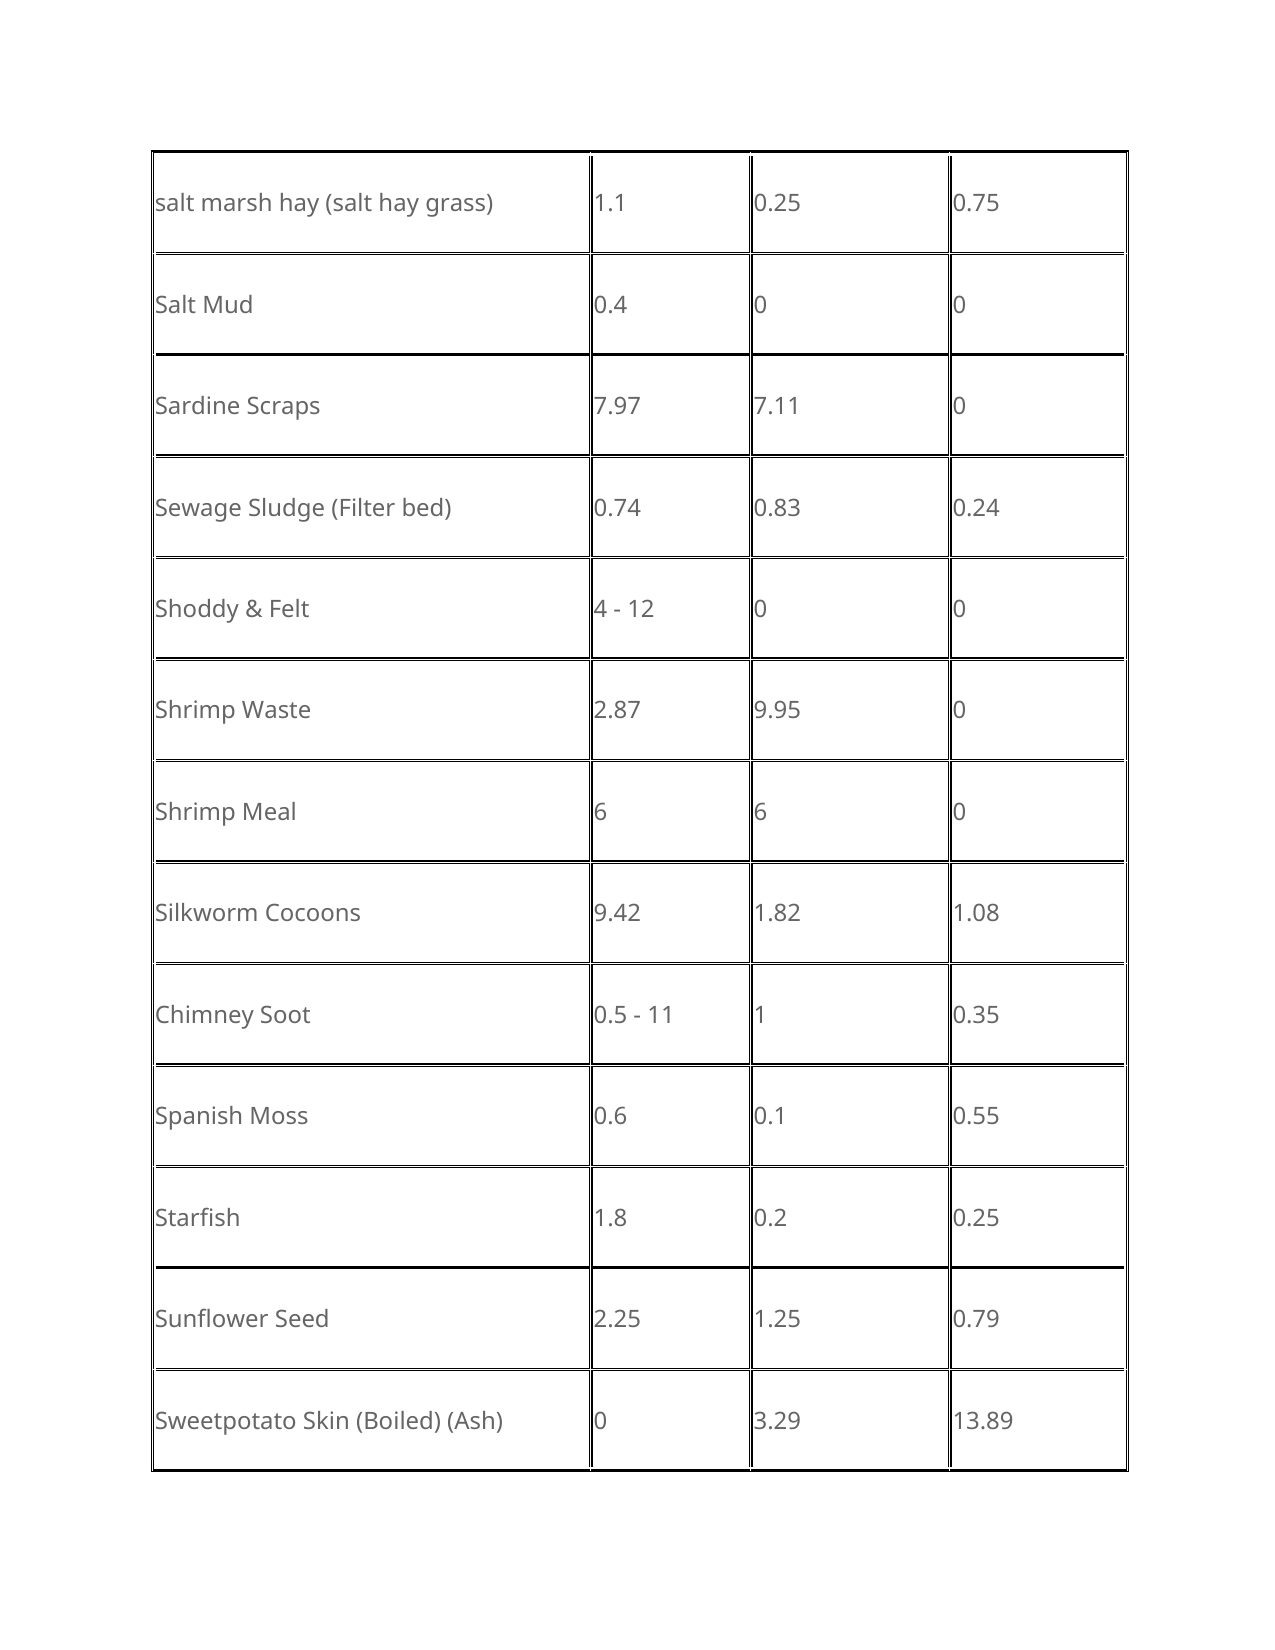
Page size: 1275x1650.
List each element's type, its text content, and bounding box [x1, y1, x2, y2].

table_cell 0 [591, 1368, 751, 1469]
table_cell 1.25 [753, 1269, 948, 1367]
table_cell 4 - 12 [593, 559, 749, 657]
table_cell 6 [593, 762, 749, 860]
table_cell 0.25 [751, 152, 950, 251]
table_cell 9.42 [593, 864, 749, 962]
table_cell salt marsh hay (salt hay grass) [154, 152, 591, 251]
table_cell 0.74 [593, 458, 749, 556]
table_cell 9.95 [753, 661, 948, 759]
table_cell 0 [952, 353, 1127, 454]
table_cell 0.1 [753, 1067, 948, 1164]
table_cell Shoddy & Felt [152, 556, 591, 657]
table_cell 1.08 [952, 860, 1126, 962]
table_cell 0.83 [753, 458, 948, 556]
table_cell 0 [950, 556, 1127, 657]
table_cell 0.24 [952, 454, 1126, 556]
table_cell 2.25 [593, 1269, 749, 1367]
table_cell 0.75 [950, 153, 1126, 251]
table_cell 0.55 [952, 1063, 1126, 1164]
table_cell Sardine Scraps [152, 353, 589, 454]
table_cell Silkworm Cocoons [154, 860, 589, 962]
table_cell 0.5 - 11 [593, 965, 749, 1063]
table_cell 0.25 [952, 1165, 1126, 1266]
table_cell Salt Mud [154, 251, 589, 353]
table_cell Sweetpotato Skin (Boiled) (Ash) [154, 1368, 591, 1469]
table_cell 7.97 [593, 356, 749, 454]
table_cell Chimney Soot [152, 962, 591, 1063]
table_cell Spanish Moss [154, 1063, 589, 1164]
table_cell 13.89 [950, 1368, 1126, 1469]
table_cell 0 [753, 559, 948, 657]
table_cell 0 [753, 255, 948, 353]
table_cell 0.4 [593, 255, 749, 353]
table_cell 7.11 [753, 356, 948, 454]
table_cell 1.82 [753, 864, 948, 962]
table_cell 2.87 [593, 661, 749, 759]
table_cell Shrimp Waste [154, 657, 589, 759]
table_cell Shrimp Meal [152, 759, 591, 860]
table_cell 0.6 [593, 1067, 749, 1164]
table_cell 1 [753, 965, 948, 1063]
table_cell 0.35 [950, 962, 1127, 1063]
table_cell 6 [753, 762, 948, 860]
table_cell 1.8 [593, 1168, 749, 1266]
table_cell 0 [952, 657, 1126, 759]
table_cell Sunflower Seed [154, 1266, 589, 1367]
table_cell 1.1 [591, 152, 751, 251]
table_cell Starfish [154, 1165, 589, 1266]
table_cell 3.29 [751, 1368, 950, 1469]
table_cell Sewage Sludge (Filter bed) [154, 454, 589, 556]
table_cell 0 [950, 759, 1127, 860]
table_cell 0 [952, 251, 1126, 353]
table_cell 0.79 [952, 1266, 1126, 1367]
table_cell 0.2 [753, 1168, 948, 1266]
